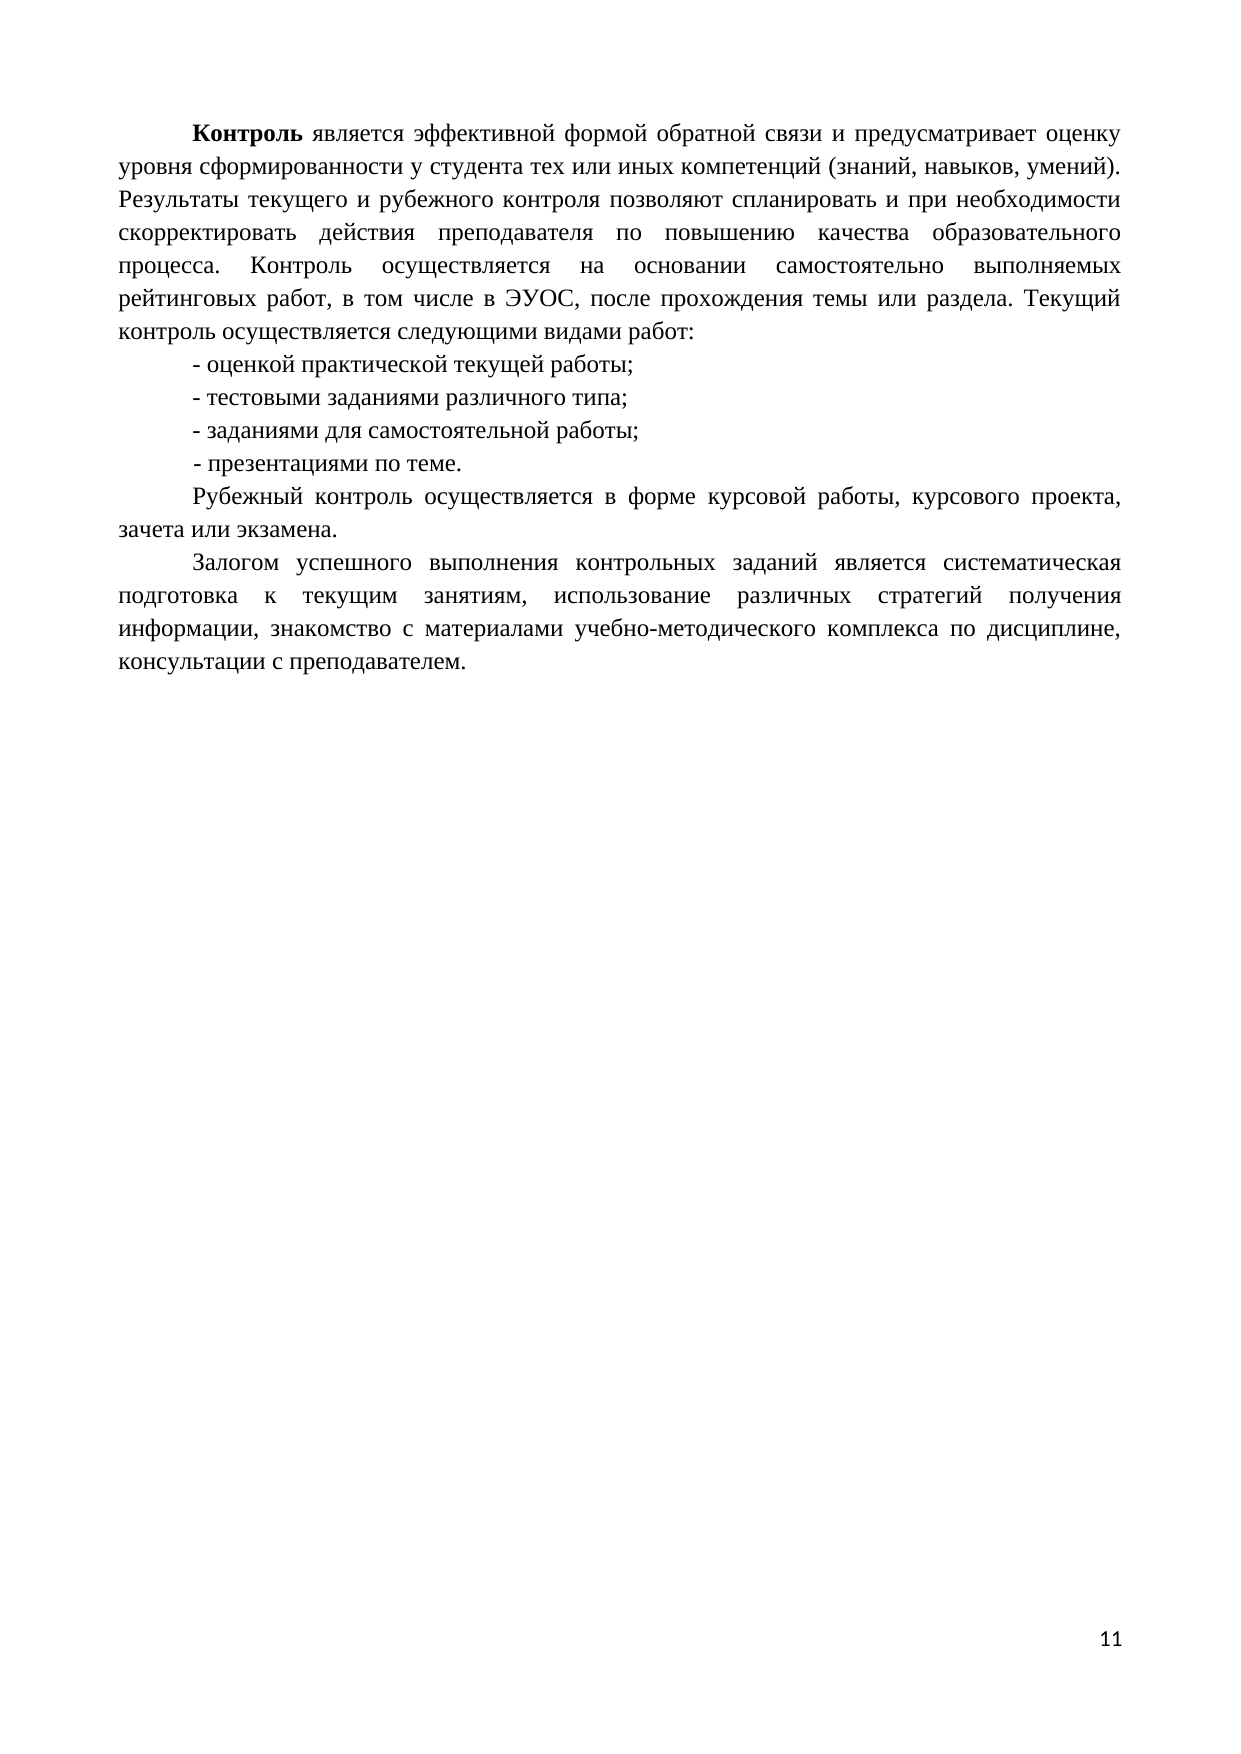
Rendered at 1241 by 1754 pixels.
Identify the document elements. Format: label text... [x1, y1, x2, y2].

text Залогом успешного выполнения контрольных заданий является систематическая подготовка к текущим занятиям, использование различных стратегий получения информации, знакомство с материалами учебно-методического комплекса по дисциплине, консультации с преподавателем. [118, 547, 1122, 675]
text - тестовыми заданиями различного типа; [118, 382, 1122, 411]
text Контроль является эффективной формой обратной связи и предусматривает оценку уровня сформированности у студента тех или иных компетенций (знаний, навыков, умений). Результаты текущего и рубежного контроля позволяют спланировать и при необходимости скорректировать действия преподавателя по повышению качества образовательного процесса. Контроль осуществляется на основании самостоятельно выполняемых рейтинговых работ, в том числе в ЭУОС, после прохождения темы или раздела. Текущий контроль осуществляется следующими видами работ: [118, 118, 1122, 345]
text - презентациями по теме. [118, 448, 1122, 477]
text Рубежный контроль осуществляется в форме курсовой работы, курсового проекта, зачета или экзамена. [118, 481, 1122, 543]
text - оценкой практической текущей работы; [118, 349, 1122, 378]
text - заданиями для самостоятельной работы; [118, 415, 1122, 444]
